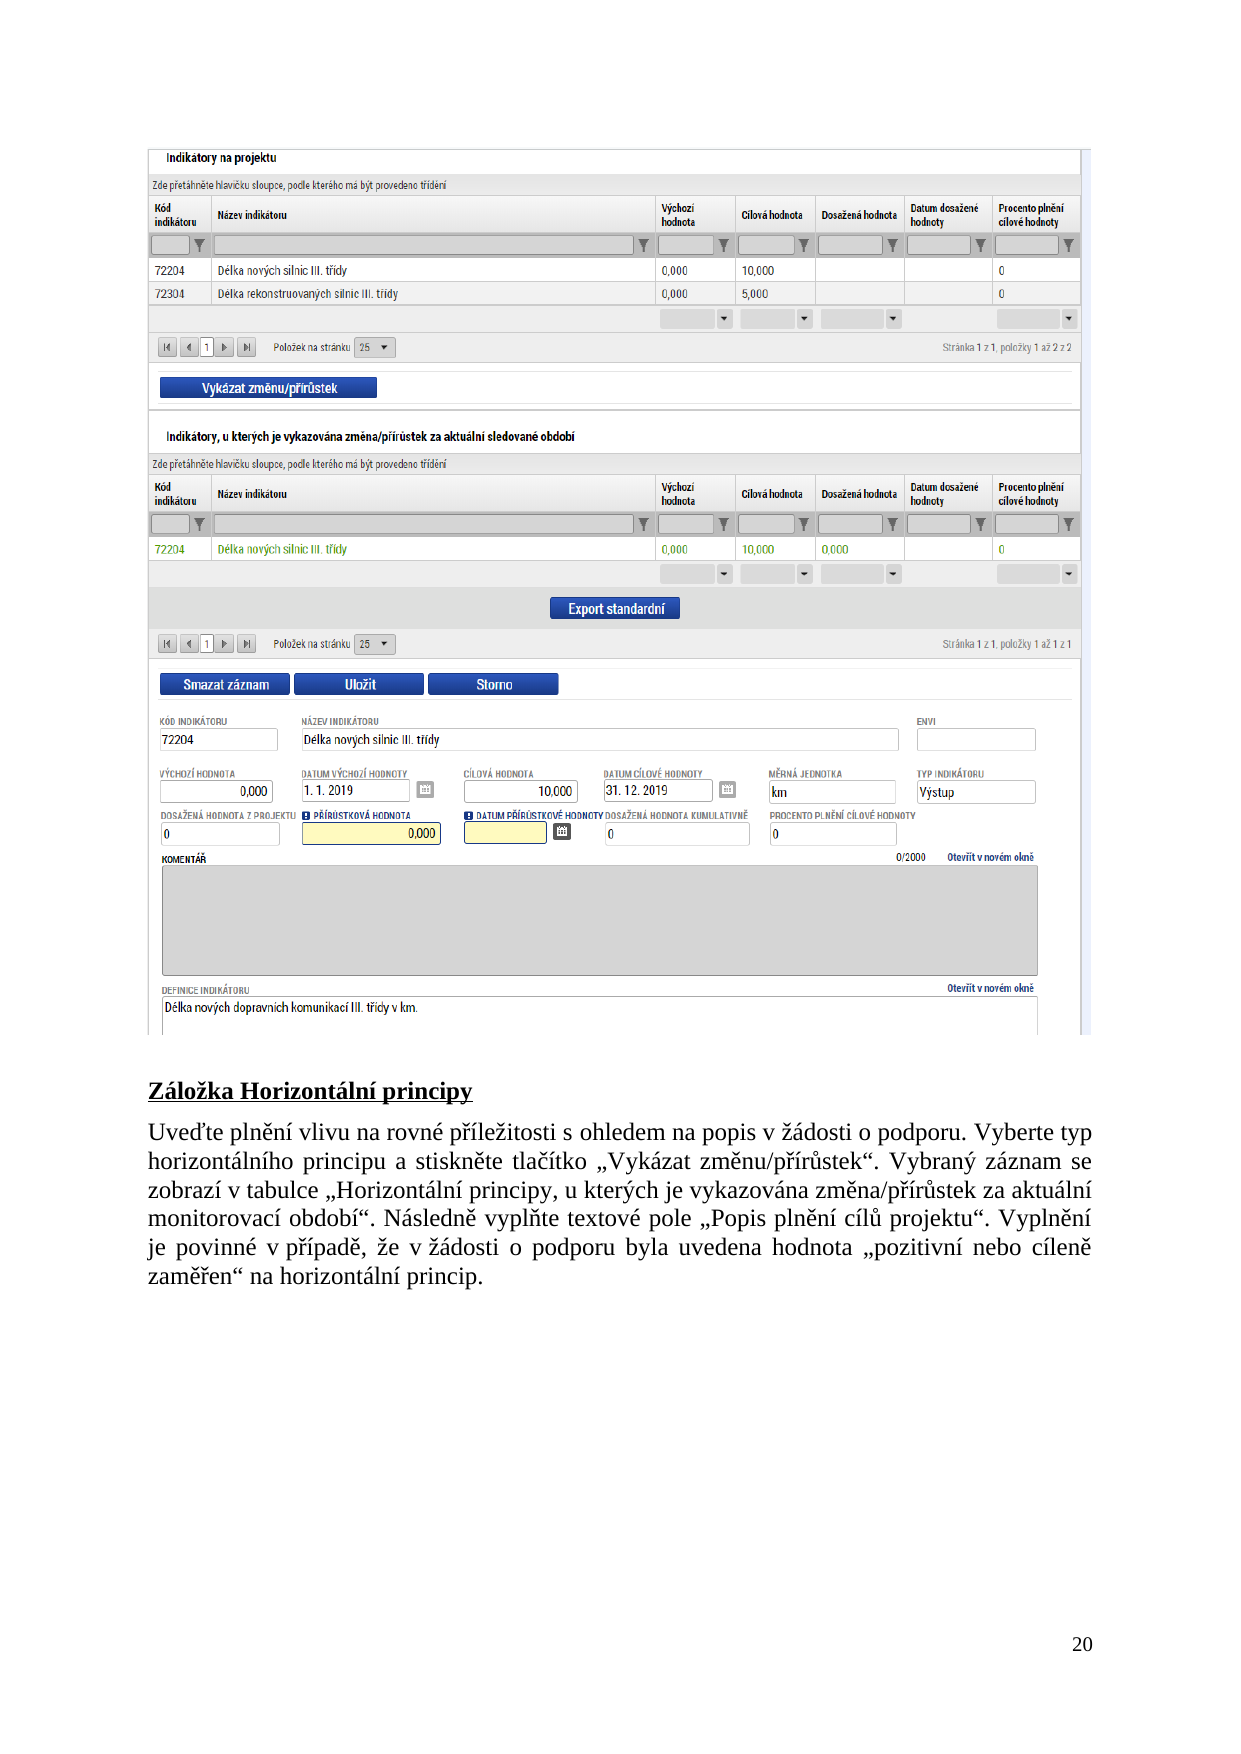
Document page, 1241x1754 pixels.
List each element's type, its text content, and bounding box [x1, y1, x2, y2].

text Uveďte plnění vlivu na rovné příležitosti s ohledem na popis v žádosti o podporu. Vyberte typ horizontálního principu a stiskněte tlačítko „Vykázat změnu/přírůstek“. Vybraný záznam se zobrazí v tabulce „Horizontální principy, u kterých je vykazována změna/přírůstek za aktuální monitorovací období“. Následně vyplňte textové pole „Popis plnění cílů projektu“. Vyplnění je povinné v případě, že v žádosti o podporu byla uvedena hodnota „pozitivní nebo cíleně zaměřen“ na horizontální princip. [148, 1117, 1092, 1290]
subtitle Záložka Horizontální principy [148, 1076, 1092, 1105]
picture [147, 147, 1091, 1035]
